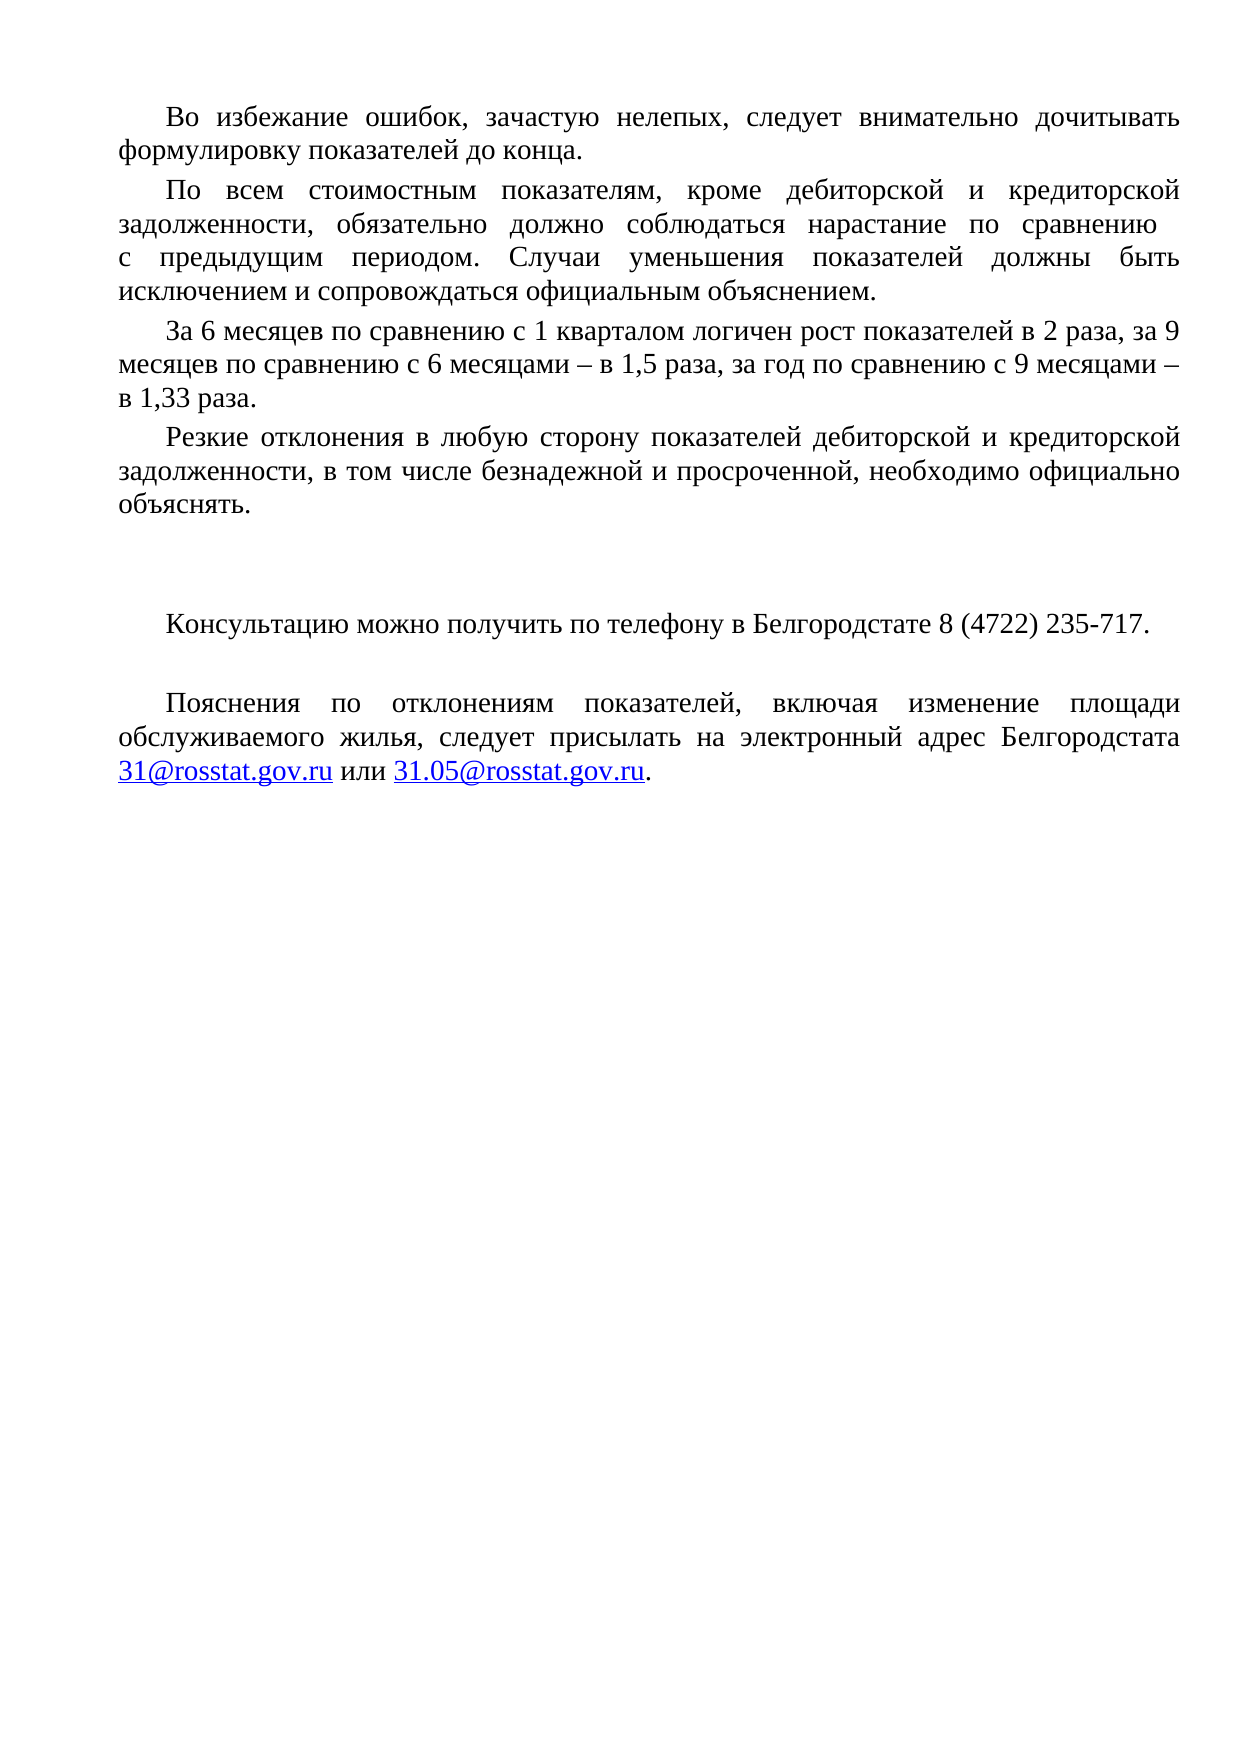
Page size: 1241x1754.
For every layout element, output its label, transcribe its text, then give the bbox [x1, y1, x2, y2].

text Консультацию можно получить по телефону в Белгородстате 8 (4722) 235-717. [118, 606, 1181, 639]
text Пояснения по отклонениям показателей, включая изменение площади обслуживаемого жилья, следует присылать на электронный адрес Белгородстата 31@rosstat.gov.ru или 31.05@rosstat.gov.ru. [118, 686, 1181, 786]
text По всем стоимостным показателям, кроме дебиторской и кредиторской задолженности, обязательно должно соблюдаться нарастание по сравнению с предыдущим периодом. Случаи уменьшения показателей должны быть исключением и сопровождаться официальным объяснением. [118, 172, 1181, 306]
text Во избежание ошибок, зачастую нелепых, следует внимательно дочитывать формулировку показателей до конца. [118, 99, 1181, 166]
text За 6 месяцев по сравнению с 1 кварталом логичен рост показателей в 2 раза, за 9 месяцев по сравнению с 6 месяцами – в 1,5 раза, за год по сравнению с 9 месяцами – в 1,33 раза. [118, 313, 1181, 413]
text Резкие отклонения в любую сторону показателей дебиторской и кредиторской задолженности, в том числе безнадежной и просроченной, необходимо официально объяснять. [118, 419, 1181, 520]
